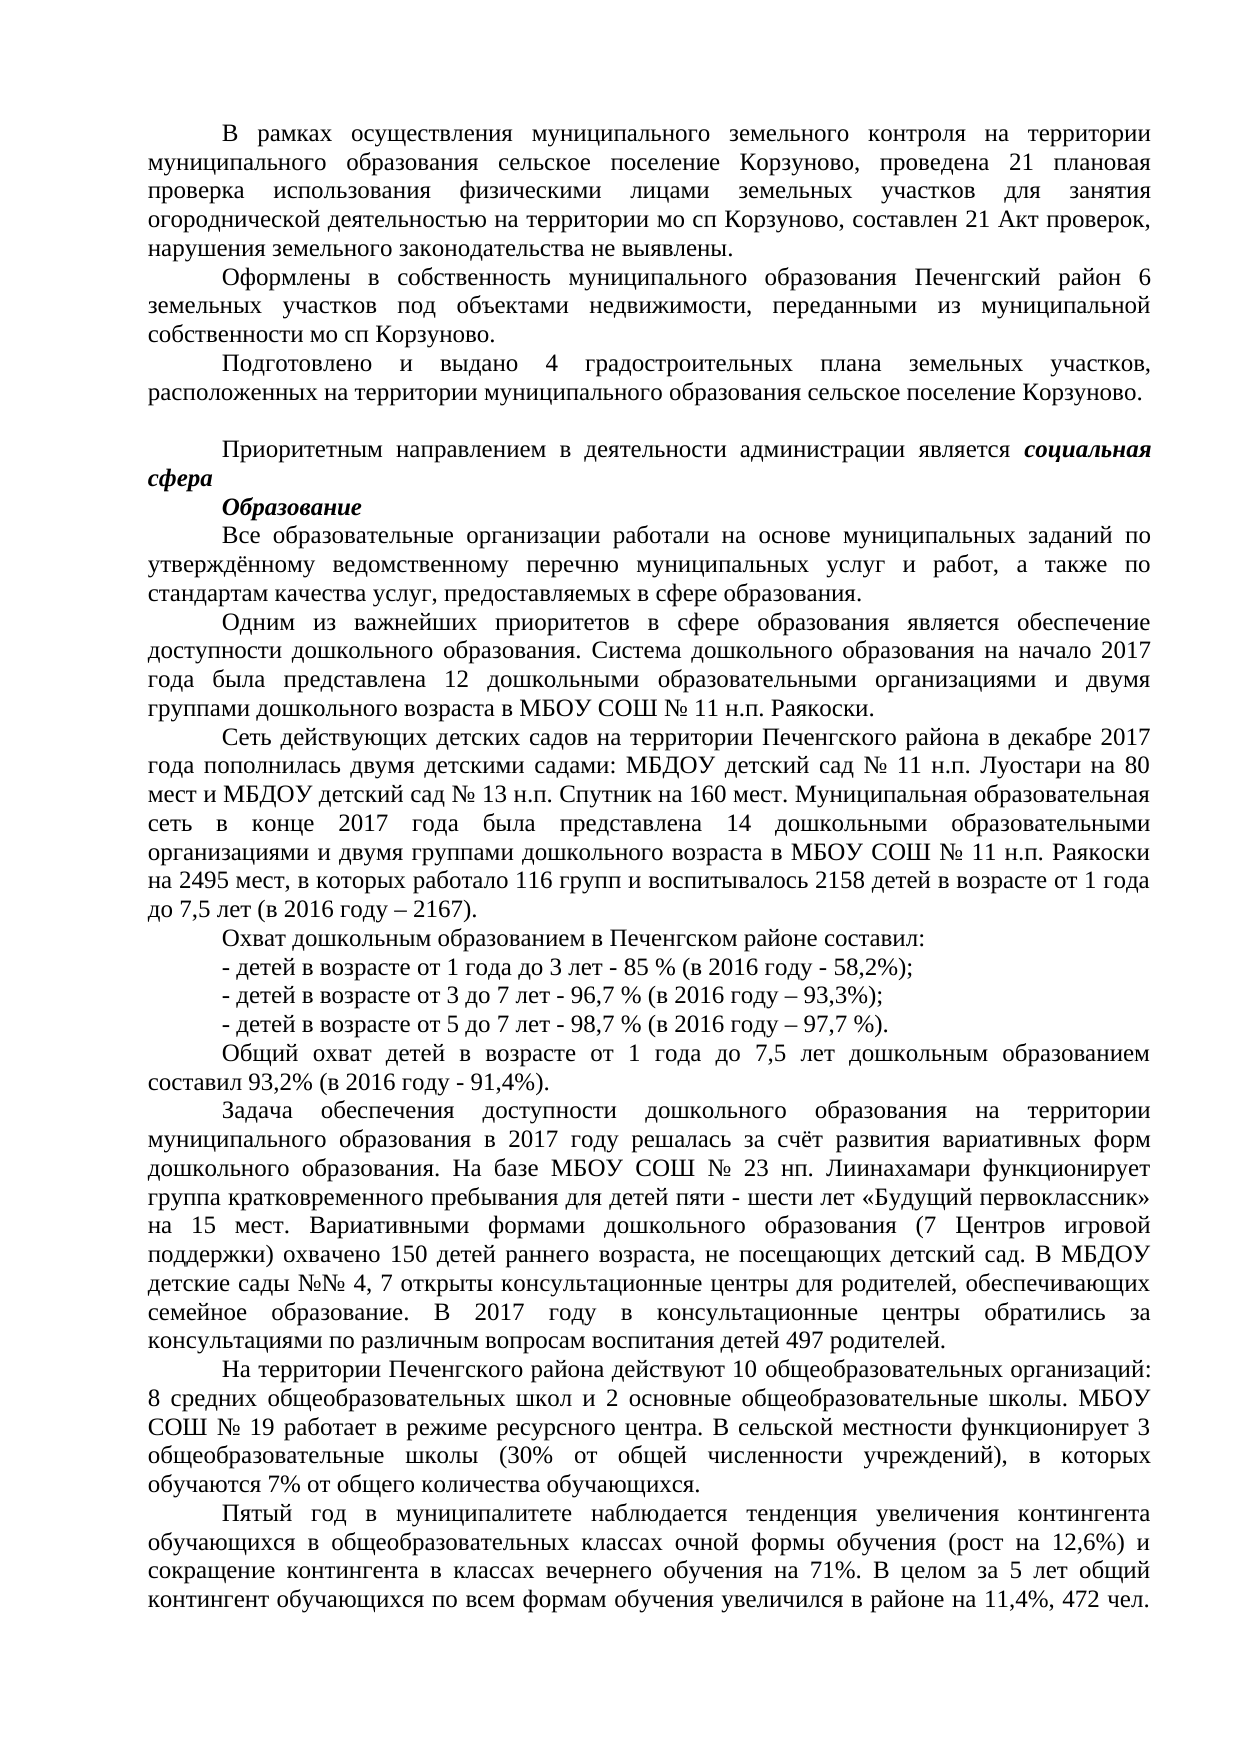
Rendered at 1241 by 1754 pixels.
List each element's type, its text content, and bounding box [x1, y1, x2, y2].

text Все образовательные организации работали на основе муниципальных заданий по утверждённому ведомственному перечню муниципальных услуг и работ, а также по стандартам качества услуг, предоставляемых в сфере образования. [148, 521, 1152, 607]
text В рамках осуществления муниципального земельного контроля на территории муниципального образования сельское поселение Корзуново, проведена 21 плановая проверка использования физическими лицами земельных участков для занятия огороднической деятельностью на территории мо сп Корзуново, составлен 21 Акт проверок, нарушения земельного законодательства не выявлены. [148, 118, 1152, 262]
text Общий охват детей в возрасте от 1 года до 7,5 лет дошкольным образованием составил 93,2% (в 2016 году - 91,4%). [148, 1038, 1152, 1096]
text Подготовлено и выдано 4 градостроительных плана земельных участков, расположенных на территории муниципального образования сельское поселение Корзуново. [148, 348, 1152, 406]
text Приоритетным направлением в деятельности администрации является социальная сфера [148, 434, 1152, 492]
text На территории Печенгского района действуют 10 общеобразовательных организаций: 8 средних общеобразовательных школ и 2 основные общеобразовательные школы. МБОУ СОШ № 19 работает в режиме ресурсного центра. В сельской местности функционирует 3 общеобразовательные школы (30% от общей численности учреждений), в которых обучаются 7% от общего количества обучающихся. [148, 1354, 1152, 1498]
text Охват дошкольным образованием в Печенгском районе составил: [148, 923, 1152, 952]
text - детей в возрасте от 5 до 7 лет - 98,7 % (в 2016 году – 97,7 %). [148, 1009, 1152, 1038]
text Задача обеспечения доступности дошкольного образования на территории муниципального образования в 2017 году решалась за счёт развития вариативных форм дошкольного образования. На базе МБОУ СОШ № 23 нп. Лиинахамари функционирует группа кратковременного пребывания для детей пяти - шести лет «Будущий первоклассник» на 15 мест. Вариативными формами дошкольного образования (7 Центров игровой поддержки) охвачено 150 детей раннего возраста, не посещающих детский сад. В МБДОУ детские сады №№ 4, 7 открыты консультационные центры для родителей, обеспечивающих семейное образование. В 2017 году в консультационные центры обратились за консультациями по различным вопросам воспитания детей 497 родителей. [148, 1096, 1152, 1354]
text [148, 1498, 1152, 1613]
text - детей в возрасте от 1 года до 3 лет - 85 % (в 2016 году - 58,2%); [148, 952, 1152, 981]
text Одним из важнейших приоритетов в сфере образования является обеспечение доступности дошкольного образования. Система дошкольного образования на начало 2017 года была представлена 12 дошкольными образовательными организациями и двумя группами дошкольного возраста в МБОУ СОШ № 11 н.п. Раякоски. [148, 607, 1152, 722]
text Оформлены в собственность муниципального образования Печенгский район 6 земельных участков под объектами недвижимости, переданными из муниципальной собственности мо сп Корзуново. [148, 262, 1152, 348]
text - детей в возрасте от 3 до 7 лет - 96,7 % (в 2016 году – 93,3%); [148, 981, 1152, 1009]
text Образование [148, 492, 1152, 521]
text Сеть действующих детских садов на территории Печенгского района в декабре 2017 года пополнилась двумя детскими садами: МБДОУ детский сад № 11 н.п. Луостари на 80 мест и МБДОУ детский сад № 13 н.п. Спутник на 160 мест. Муниципальная образовательная сеть в конце 2017 года была представлена 14 дошкольными образовательными организациями и двумя группами дошкольного возраста в МБОУ СОШ № 11 н.п. Раякоски на 2495 мест, в которых работало 116 групп и воспитывалось 2158 детей в возрасте от 1 года до 7,5 лет (в 2016 году – 2167). [148, 722, 1152, 923]
